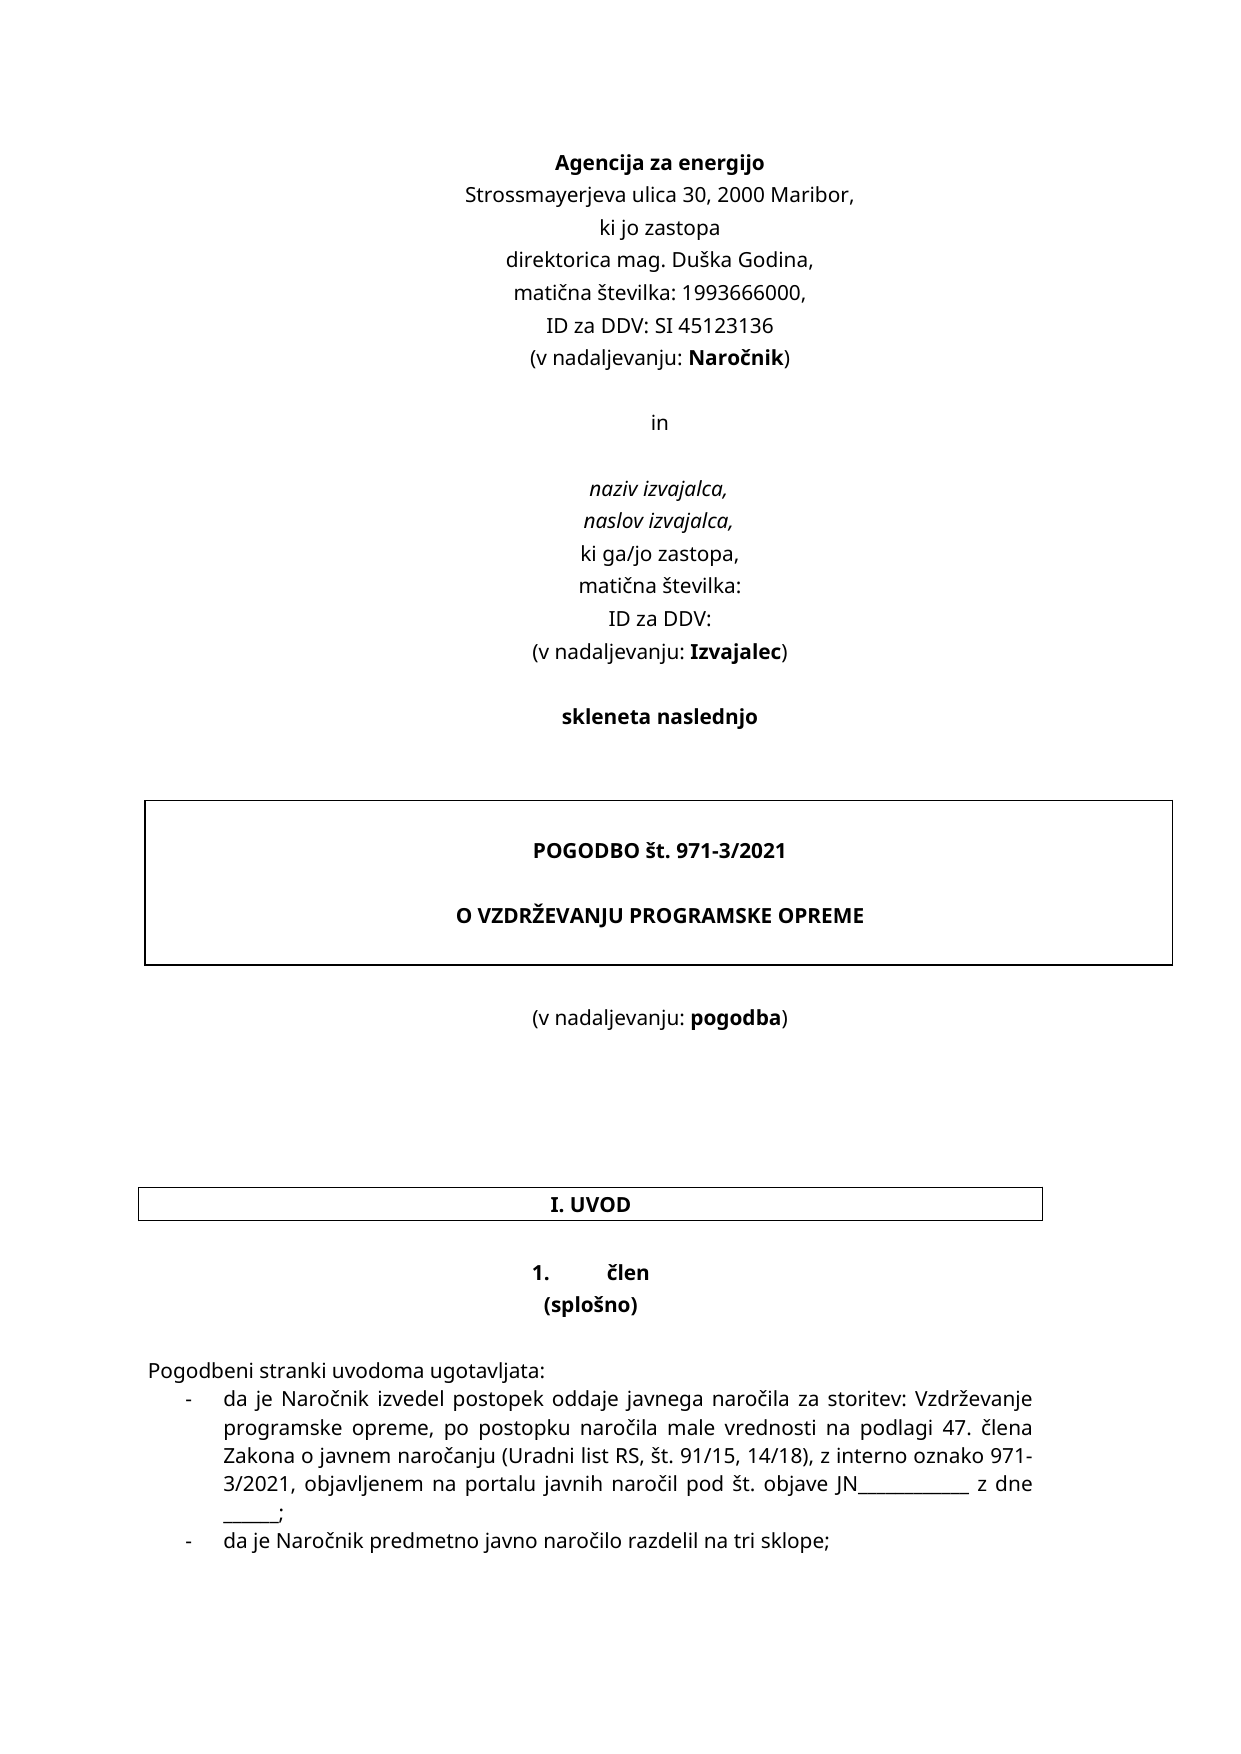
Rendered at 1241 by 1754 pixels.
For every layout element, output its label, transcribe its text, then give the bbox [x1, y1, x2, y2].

text matična številka: [148, 572, 1172, 600]
text direktorica mag. Duška Godina, [148, 246, 1172, 274]
text in [148, 408, 1172, 437]
subtitle I. UVOD [139, 1188, 1042, 1220]
text naziv izvajalca, [148, 474, 1172, 502]
text (v nadaljevanju: Izvajalec) [148, 637, 1172, 665]
text Agencija za energijo [148, 148, 1172, 176]
text skleneta naslednjo [148, 702, 1172, 730]
text ki jo zastopa [148, 213, 1172, 241]
text ID za DDV: [148, 604, 1172, 633]
text Strossmayerjeva ulica 30, 2000 Maribor, [148, 180, 1172, 209]
text ID za DDV: SI 45123136 [148, 311, 1172, 339]
text (v nadaljevanju: Naročnik) [148, 343, 1172, 372]
list da je Naročnik predmetno javno naročilo razdelil na tri sklope; [185, 1526, 1033, 1555]
list člen [148, 1258, 1033, 1286]
text O VZDRŽEVANJU PROGRAMSKE OPREME [146, 898, 1172, 930]
list da je Naročnik izvedel postopek oddaje javnega naročila za storitev: Vzdrževanje programske opreme, po postopku naročila male vrednosti na podlagi 47. člena Zakona o javnem naročanju (Uradni list RS, št. 91/15, 14/18), z interno oznako 971-3/2021, objavljenem na portalu javnih naročil pod št. objave JN____________ z dne ______; [185, 1384, 1033, 1526]
text ki ga/jo zastopa, [148, 539, 1172, 567]
text naslov izvajalca, [148, 506, 1172, 535]
text POGODBO št. 971-3/2021 [146, 832, 1172, 864]
text matična številka: 1993666000, [148, 278, 1172, 307]
text (v nadaljevanju: pogodba) [148, 1003, 1172, 1031]
text Pogodbeni stranki uvodoma ugotavljata: [148, 1356, 1033, 1384]
text (splošno) [148, 1291, 1033, 1319]
